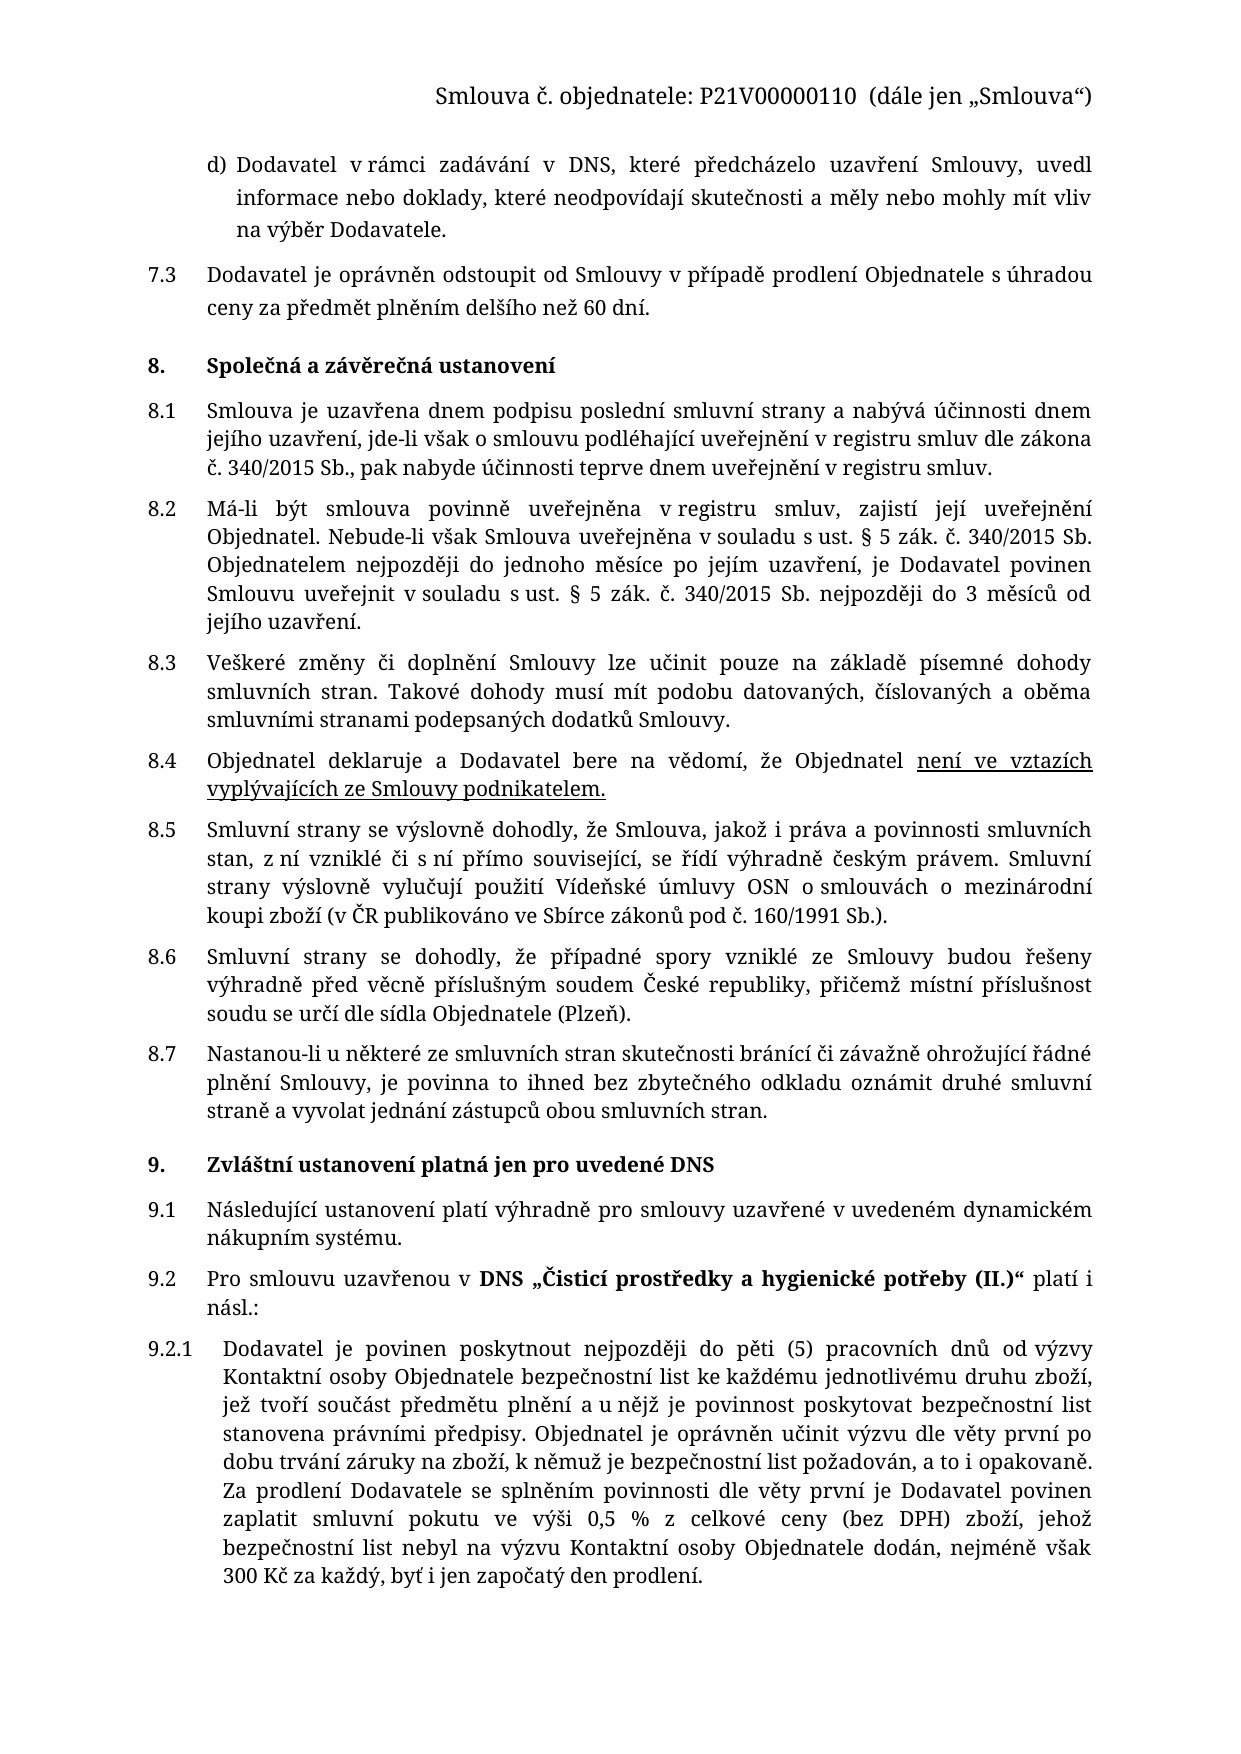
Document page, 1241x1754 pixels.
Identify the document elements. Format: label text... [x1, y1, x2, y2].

list Smluvní strany se dohodly, že případné spory vzniklé ze Smlouvy budou řešeny výhradně před věcně příslušným soudem České republiky, přičemž místní příslušnost soudu se určí dle sídla Objednatele (Plzeň). [148, 942, 1093, 1027]
list Pro smlouvu uzavřenou v DNS „Čisticí prostředky a hygienické potřeby (II.)“ platí i násl.: [148, 1264, 1093, 1321]
list Smlouva je uzavřena dnem podpisu poslední smluvní strany a nabývá účinnosti dnem jejího uzavření, jde-li však o smlouvu podléhající uveřejnění v registru smluv dle zákona č. 340/2015 Sb., pak nabyde účinnosti teprve dnem uveřejnění v registru smluv. [148, 396, 1093, 481]
list Nastanou-li u některé ze smluvních stran skutečnosti bránící či závažně ohrožující řádné plnění Smlouvy, je povinna to ihned bez zbytečného odkladu oznámit druhé smluvní straně a vyvolat jednání zástupců obou smluvních stran. [148, 1039, 1093, 1125]
list Veškeré změny či doplnění Smlouvy lze učinit pouze na základě písemné dohody smluvních stran. Takové dohody musí mít podobu datovaných, číslovaných a oběma smluvními stranami podepsaných dodatků Smlouvy. [148, 648, 1093, 734]
list Má-li být smlouva povinně uveřejněna v registru smluv, zajistí její uveřejnění Objednatel. Nebude-li však Smlouva uveřejněna v souladu s ust. § 5 zák. č. 340/2015 Sb. Objednatelem nejpozději do jednoho měsíce po jejím uzavření, je Dodavatel povinen Smlouvu uveřejnit v souladu s ust. § 5 zák. č. 340/2015 Sb. nejpozději do 3 měsíců od jejího uzavření. [148, 494, 1093, 636]
list Společná a závěrečná ustanovení [148, 351, 1093, 379]
list Smluvní strany se výslovně dohodly, že Smlouva, jakož i práva a povinnosti smluvních stan, z ní vzniklé či s ní přímo související, se řídí výhradně českým právem. Smluvní strany výslovně vylučují použití Vídeňské úmluvy OSN o smlouvách o mezinárodní koupi zboží (v ČR publikováno ve Sbírce zákonů pod č. 160/1991 Sb.). [148, 816, 1093, 929]
list Objednatel deklaruje a Dodavatel bere na vědomí, že Objednatel není ve vztazích vyplývajících ze Smlouvy podnikatelem. [148, 746, 1093, 803]
list Dodavatel je oprávněn odstoupit od Smlouvy v případě prodlení Objednatele s úhradou ceny za předmět plněním delšího než 60 dní. [148, 261, 1093, 322]
list Dodavatel v rámci zadávání v DNS, které předcházelo uzavření Smlouvy, uvedl informace nebo doklady, které neodpovídají skutečnosti a měly nebo mohly mít vliv na výběr Dodavatele. [207, 150, 1093, 244]
list Dodavatel je povinen poskytnout nejpozději do pěti (5) pracovních dnů od výzvy Kontaktní osoby Objednatele bezpečnostní list ke každému jednotlivému druhu zboží, jež tvoří součást předmětu plnění a u nějž je povinnost poskytovat bezpečnostní list stanovena právními předpisy. Objednatel je oprávněn učinit výzvu dle věty první po dobu trvání záruky na zboží, k němuž je bezpečnostní list požadován, a to i opakovaně. Za prodlení Dodavatele se splněním povinnosti dle věty první je Dodavatel povinen zaplatit smluvní pokutu ve výši 0,5 % z celkové ceny (bez DPH) zboží, jehož bezpečnostní list nebyl na výzvu Kontaktní osoby Objednatele dodán, nejméně však 300 Kč za každý, byť i jen započatý den prodlení. [148, 1334, 1093, 1590]
list Zvláštní ustanovení platná jen pro uvedené DNS [148, 1150, 1093, 1178]
list Následující ustanovení platí výhradně pro smlouvy uzavřené v uvedeném dynamickém nákupním systému. [148, 1195, 1093, 1252]
